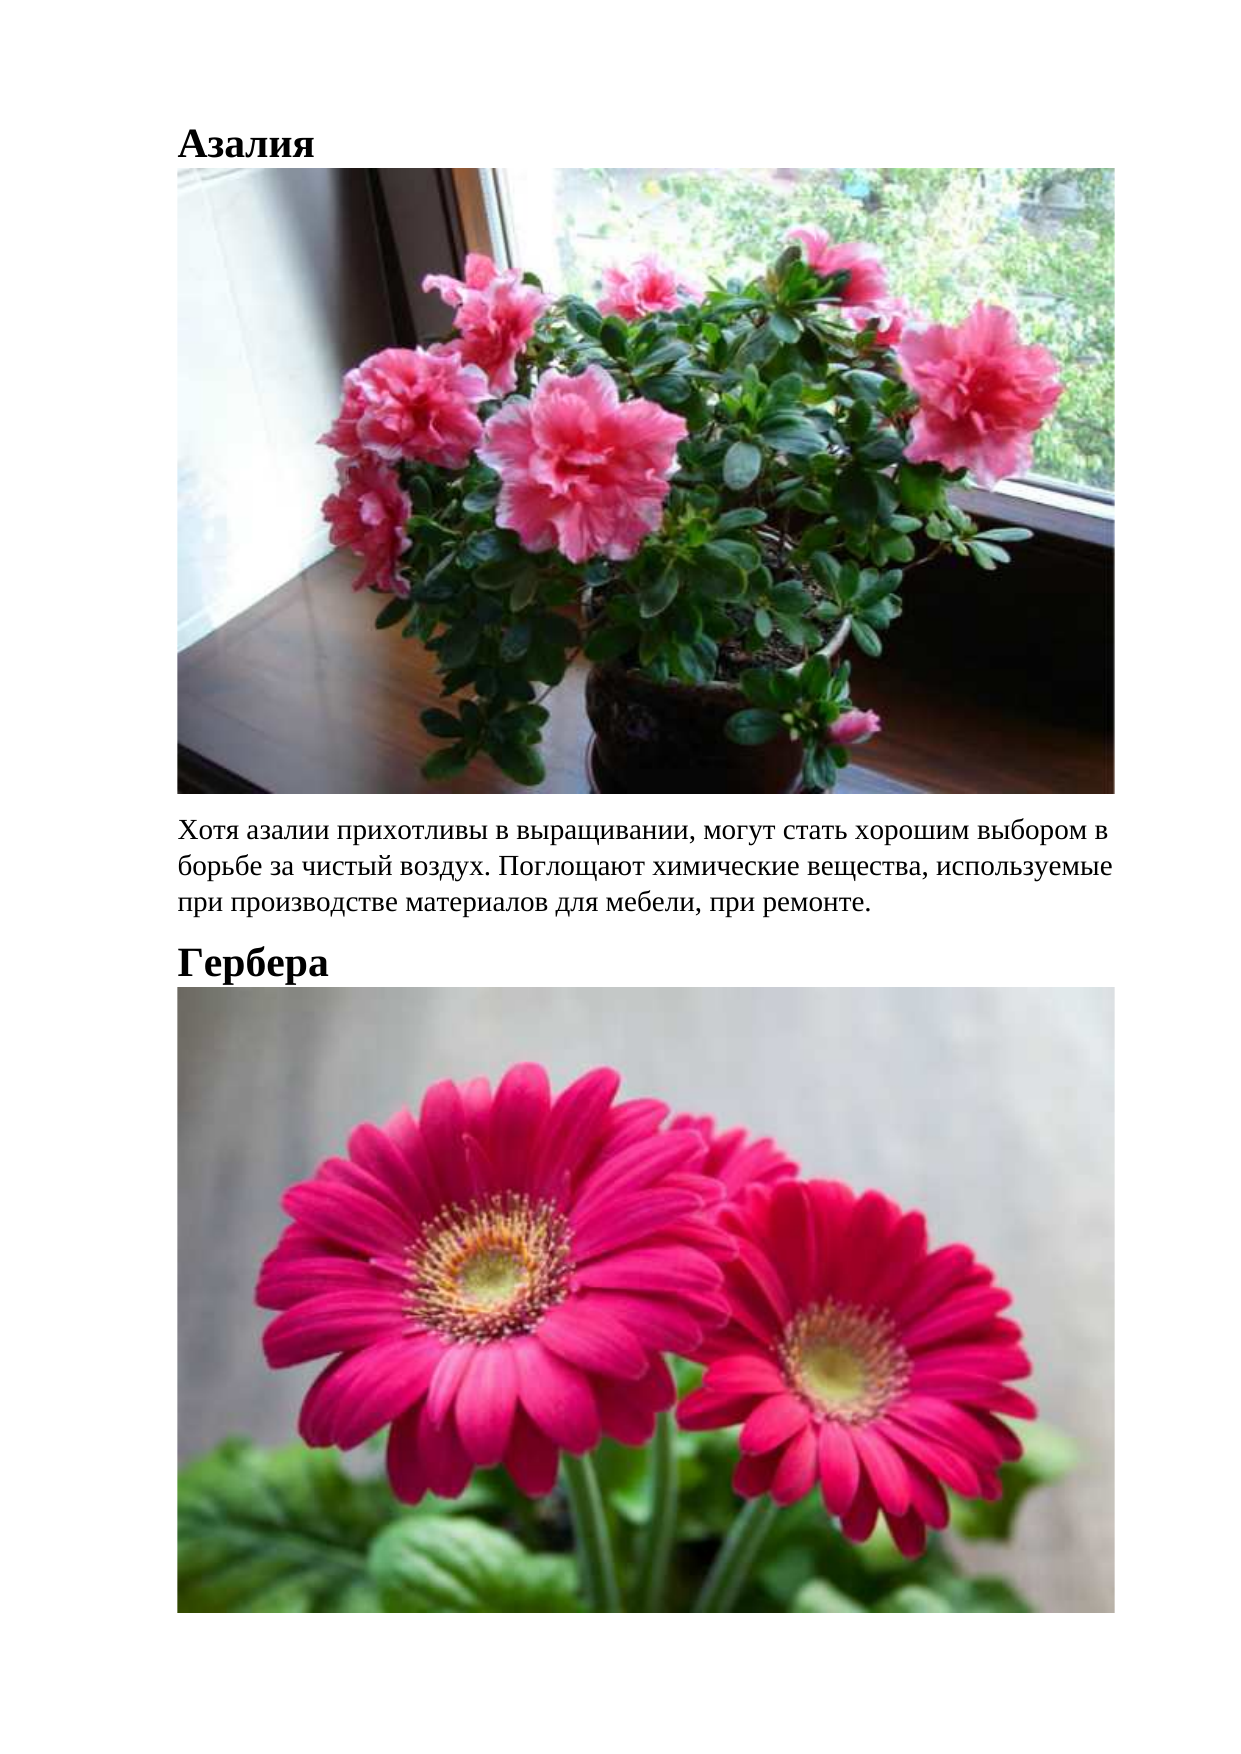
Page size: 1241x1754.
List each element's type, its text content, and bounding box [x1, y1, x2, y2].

picture [177, 987, 1115, 1613]
picture [177, 168, 1115, 794]
text Хотя азалии прихотливы в выращивании, могут стать хорошим выбором в борьбе за чистый воздух. Поглощают химические вещества, используемые при производстве материалов для мебели, при ремонте. [177, 812, 1152, 918]
